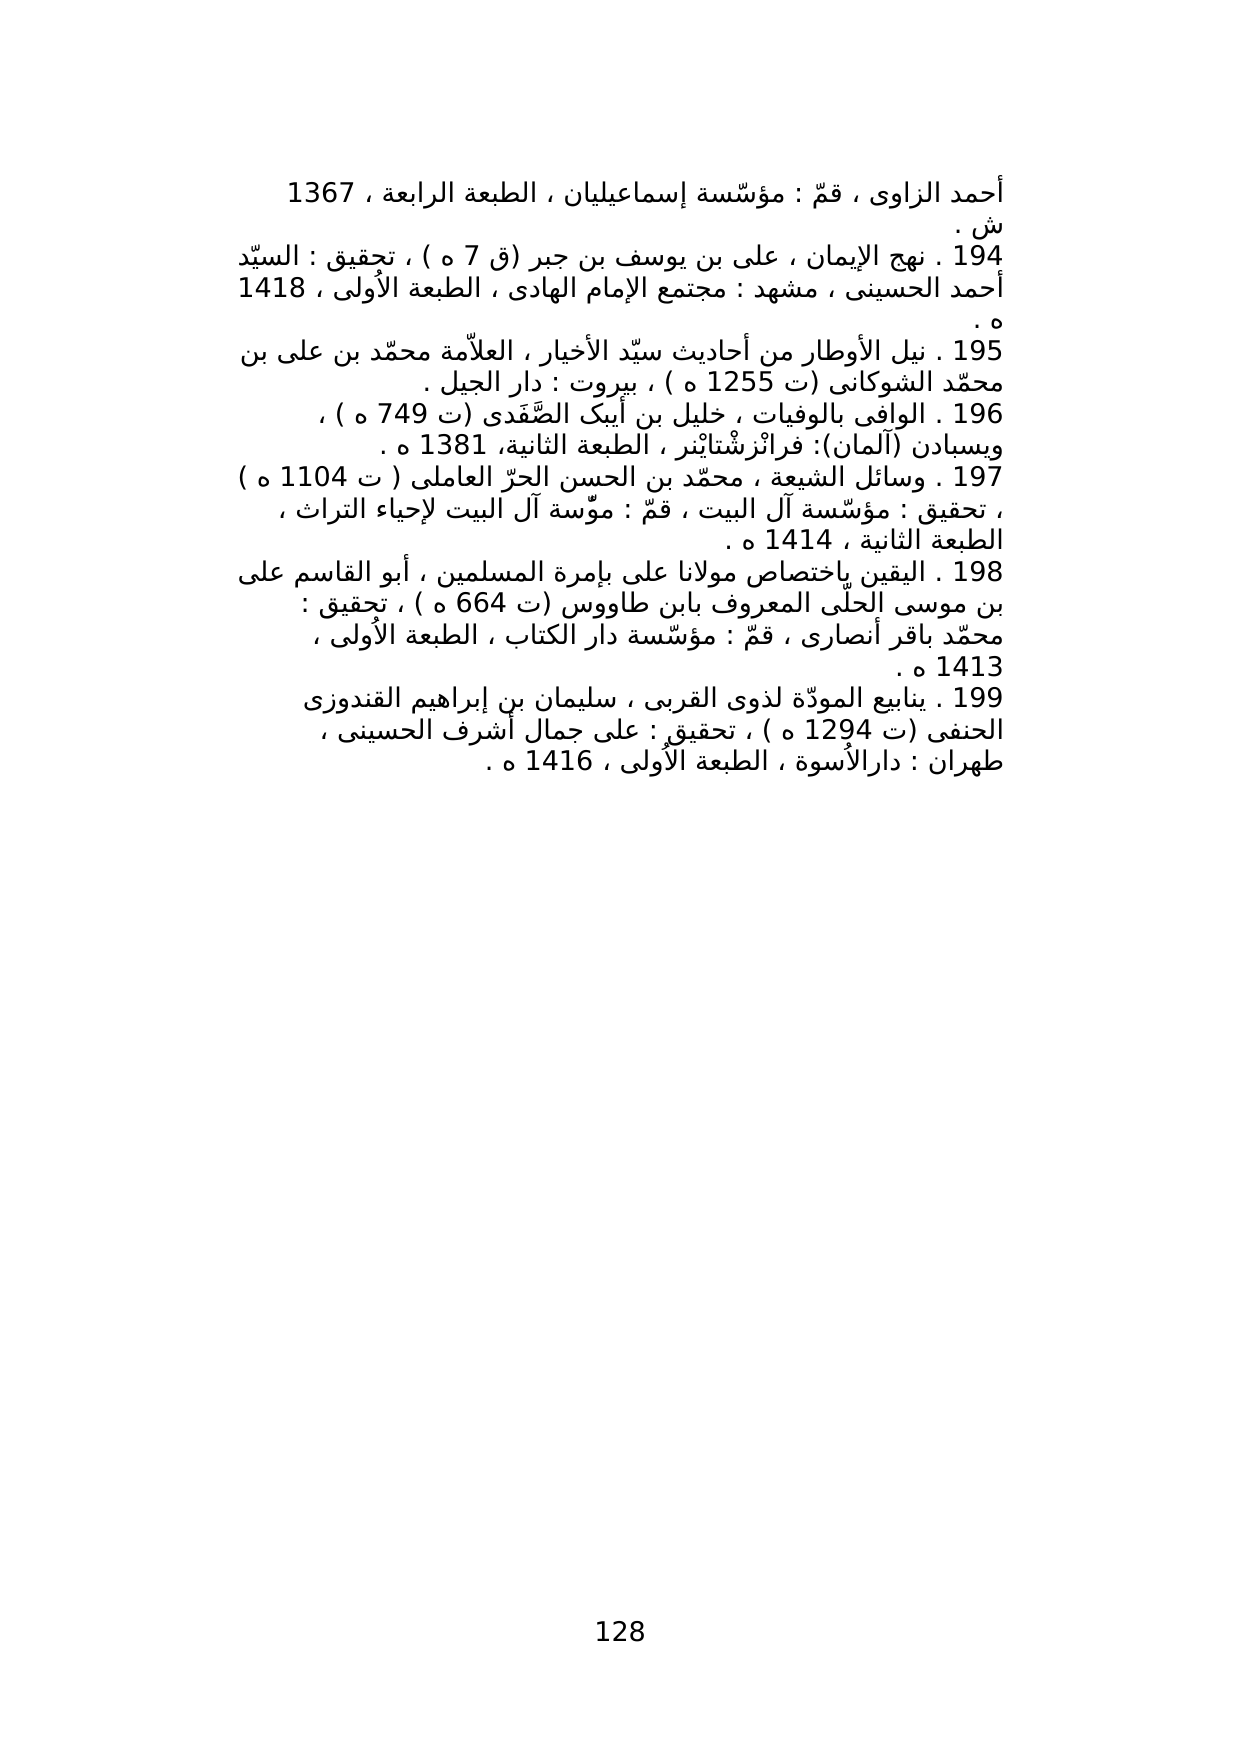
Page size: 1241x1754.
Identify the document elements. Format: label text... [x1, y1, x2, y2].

text 197 . وسائل الشیعة ، محمّد بن الحسن الحرّ العاملی ( ت 1104 ه ) ، تحقیق : مؤسّسة آل البیت ، قمّ : مؤّسة آل البیت لإحیاء التراث ، الطبعة الثانیة ، 1414 ه . [236, 461, 1004, 556]
text 194 . نهج الإیمان ، علی بن یوسف بن جبر (ق 7 ه ) ، تحقیق : السیّد أحمد الحسینی ، مشهد : مجتمع الإمام الهادی ، الطبعة الاُولی ، 1418 ه . [236, 240, 1004, 335]
text 198 . الیقین باختصاص مولانا علی بإمرة المسلمین ، أبو القاسم علی بن موسی الحلّی المعروف بابن طاووس (ت 664 ه ) ، تحقیق : محمّد باقر أنصاری ، قمّ : مؤسّسة دار الکتاب ، الطبعة الاُولی ، 1413 ه . [236, 556, 1004, 682]
text 196 . الوافی بالوفیات ، خلیل بن أیبک الصَّفَدی (ت 749 ه ) ، ویسبادن (آلمان): فرانْزشْتایْنر ، الطبعة الثانیة، 1381 ه . [236, 398, 1004, 461]
text 199 . ینابیع المودّة لذوی القربی ، سلیمان بن إبراهیم القندوزی الحنفی (ت 1294 ه ) ، تحقیق : علی جمال أشرف الحسینی ، طهران : دارالاُسوة ، الطبعة الاُولی ، 1416 ه . [236, 682, 1004, 777]
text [236, 177, 1004, 240]
text 195 . نیل الأوطار من أحادیث سیّد الأخیار ، العلاّمة محمّد بن علی بن محمّد الشوکانی (ت 1255 ه ) ، بیروت : دار الجیل . [236, 335, 1004, 398]
